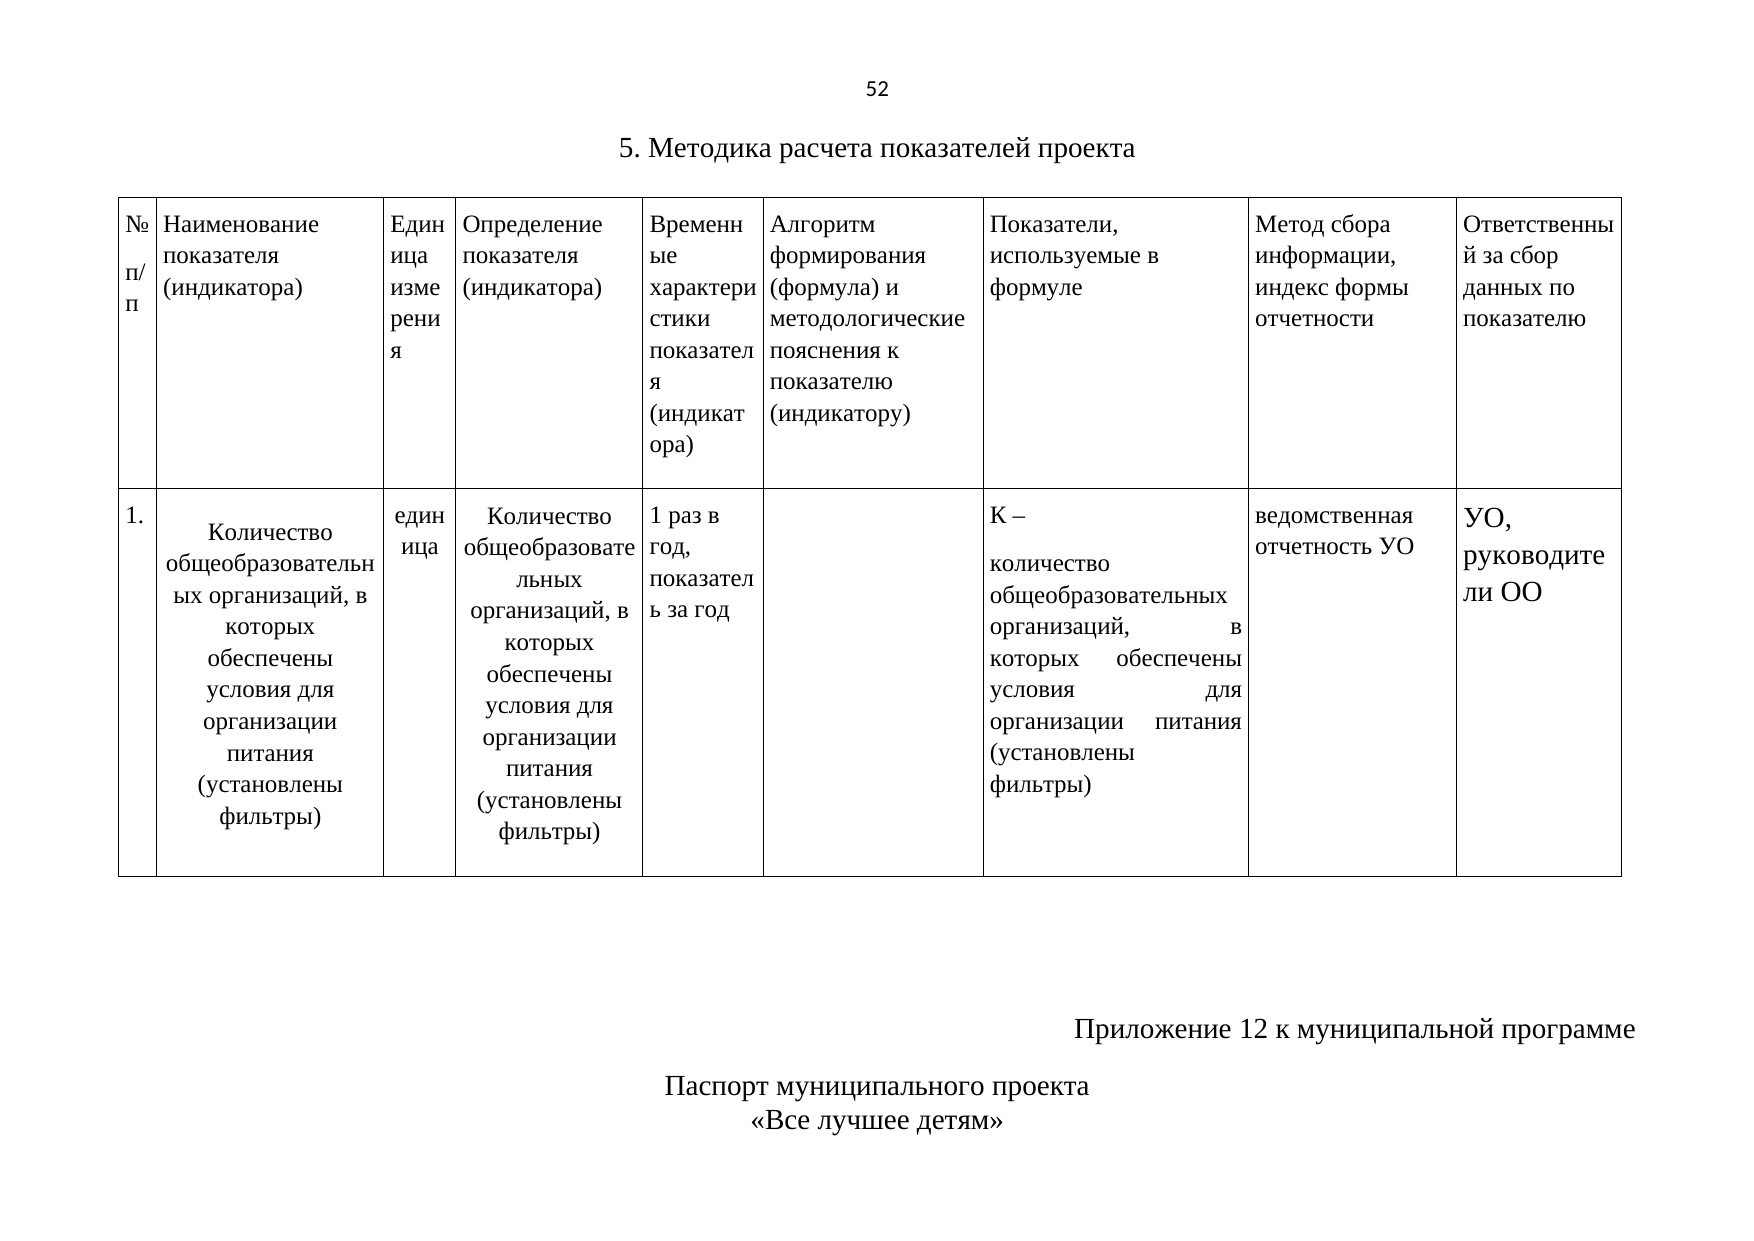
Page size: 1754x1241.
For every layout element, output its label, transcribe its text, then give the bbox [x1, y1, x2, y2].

table_cell ведомственная отчетность УО [1249, 489, 1456, 876]
text «Все лучшее детям» [118, 1102, 1636, 1136]
table_header Временные характеристики показателя (индикатора) [643, 198, 763, 488]
table_header Определение показателя (индикатора) [456, 198, 642, 488]
table_header Метод сбора информации, индекс формы отчетности [1249, 198, 1456, 488]
table_header Алгоритм формирования (формула) и методологические пояснения к показателю (индикатору) [764, 198, 983, 488]
table_cell 1 раз в год, показатель за год [643, 489, 763, 876]
table_cell Количество общеобразовательных организаций, в которых обеспечены условия для организации питания (установлены фильтры) [456, 489, 642, 876]
text Приложение 12 к муниципальной программе [118, 1011, 1636, 1045]
table_cell единица [384, 489, 455, 876]
table_header Единица измерения [384, 198, 455, 488]
table_cell К – количество общеобразовательных организаций, в которых обеспечены условия для организации питания (установлены фильтры) [984, 489, 1248, 876]
table_cell Количество общеобразовательных организаций, в которых обеспечены условия для организации питания (установлены фильтры) [157, 489, 383, 876]
table_header Наименование показателя (индикатора) [157, 198, 383, 488]
table_cell [764, 489, 983, 876]
table_header Ответственный за сбор данных по показателю [1457, 198, 1621, 488]
text Паспорт муниципального проекта [118, 1068, 1636, 1102]
table_header Показатели, используемые в формуле [984, 198, 1248, 488]
table_header № п/п [119, 198, 156, 488]
text 5. Методика расчета показателей проекта [118, 130, 1636, 163]
table_cell УО, руководители ОО [1457, 489, 1621, 876]
table_cell 1. [119, 489, 156, 876]
